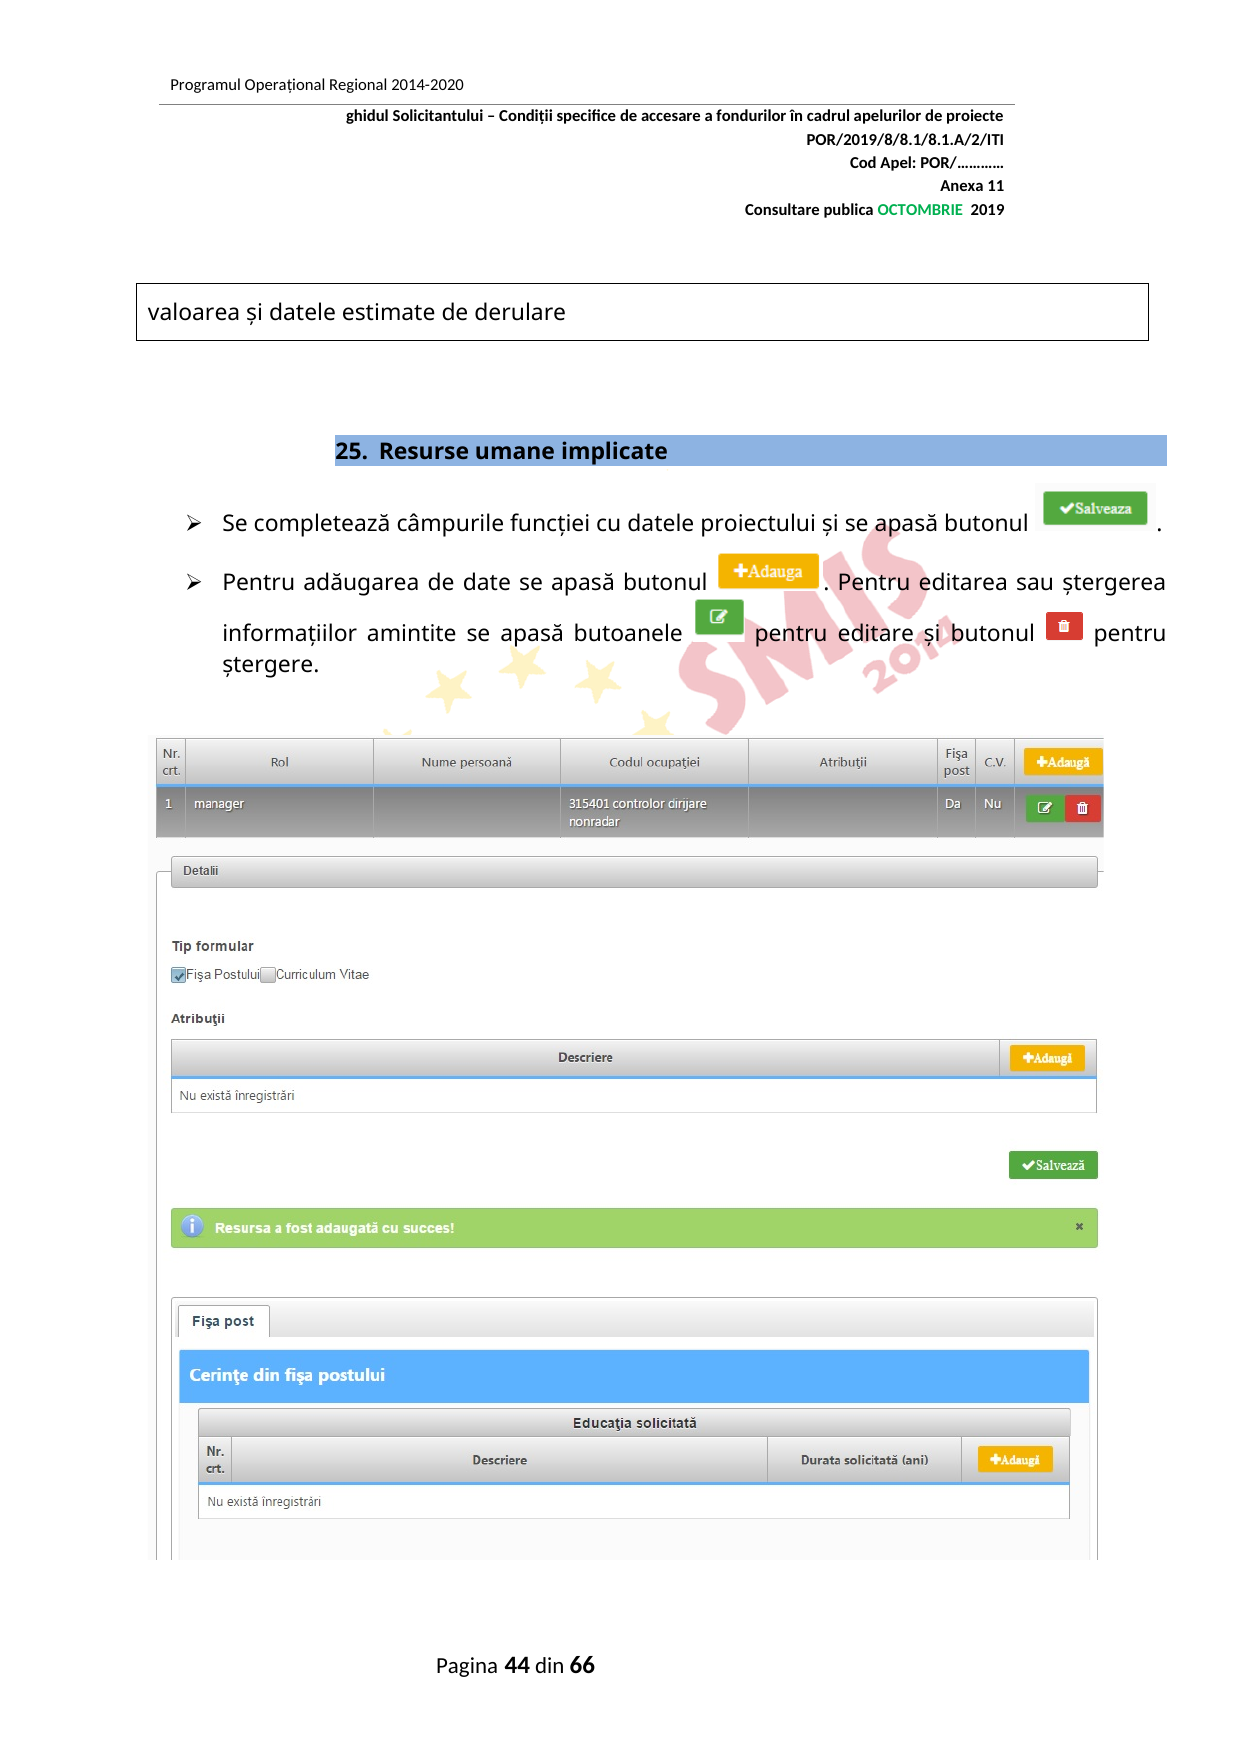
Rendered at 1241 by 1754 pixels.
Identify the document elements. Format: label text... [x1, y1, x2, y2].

list Se completează câmpurile funcției cu datele proiectului și se apasă butonul . [185, 483, 1167, 538]
picture [147, 325, 1159, 1564]
list Pentru adăugarea de date se apasă butonul . Pentru editarea sau ștergerea informațiilor amintite se apasă butoanele pentru editare și butonul pentru ștergere. [185, 550, 1167, 679]
picture [1045, 610, 1084, 642]
picture [693, 596, 745, 642]
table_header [137, 284, 1148, 340]
subtitle Resurse umane implicate [335, 435, 1167, 466]
